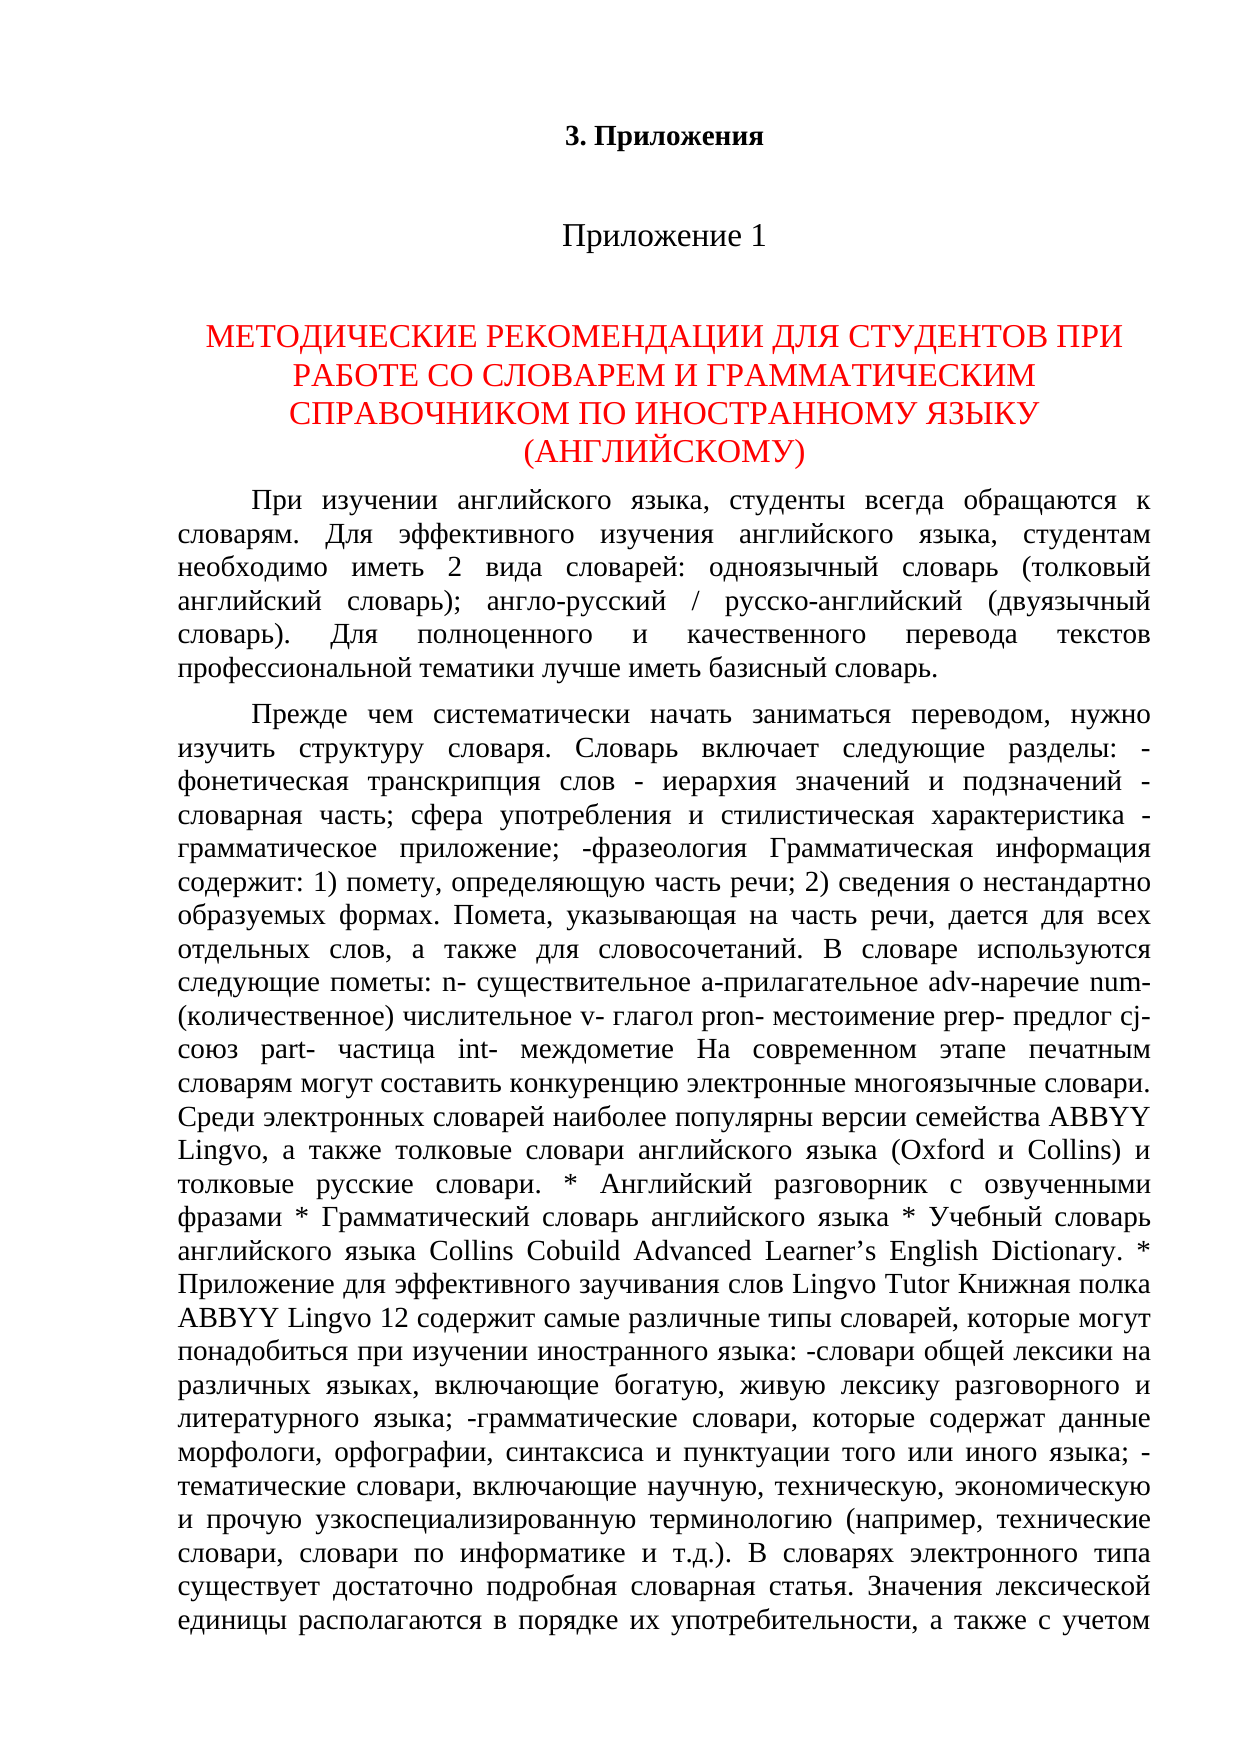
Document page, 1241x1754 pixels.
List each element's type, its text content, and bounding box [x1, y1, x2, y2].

text Приложение 1 [177, 215, 1152, 253]
text При изучении английского языка, студенты всегда обращаются к словарям. Для эффективного изучения английского языка, студентам необходимо иметь 2 вида словарей: одноязычный словарь (толковый английский словарь); англо-русский / русско-английский (двуязычный словарь). Для полноценного и качественного перевода текстов профессиональной тематики лучше иметь базисный словарь. [177, 482, 1152, 684]
text МЕТОДИЧЕСКИЕ РЕКОМЕНДАЦИИ ДЛЯ СТУДЕНТОВ ПРИ РАБОТЕ СО СЛОВАРЕМ И ГРАММАТИЧЕСКИМ СПРАВОЧНИКОМ ПО ИНОСТРАННОМУ ЯЗЫКУ (АНГЛИЙСКОМУ) [177, 317, 1152, 470]
text 3. Приложения [177, 118, 1152, 152]
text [177, 696, 1152, 1635]
